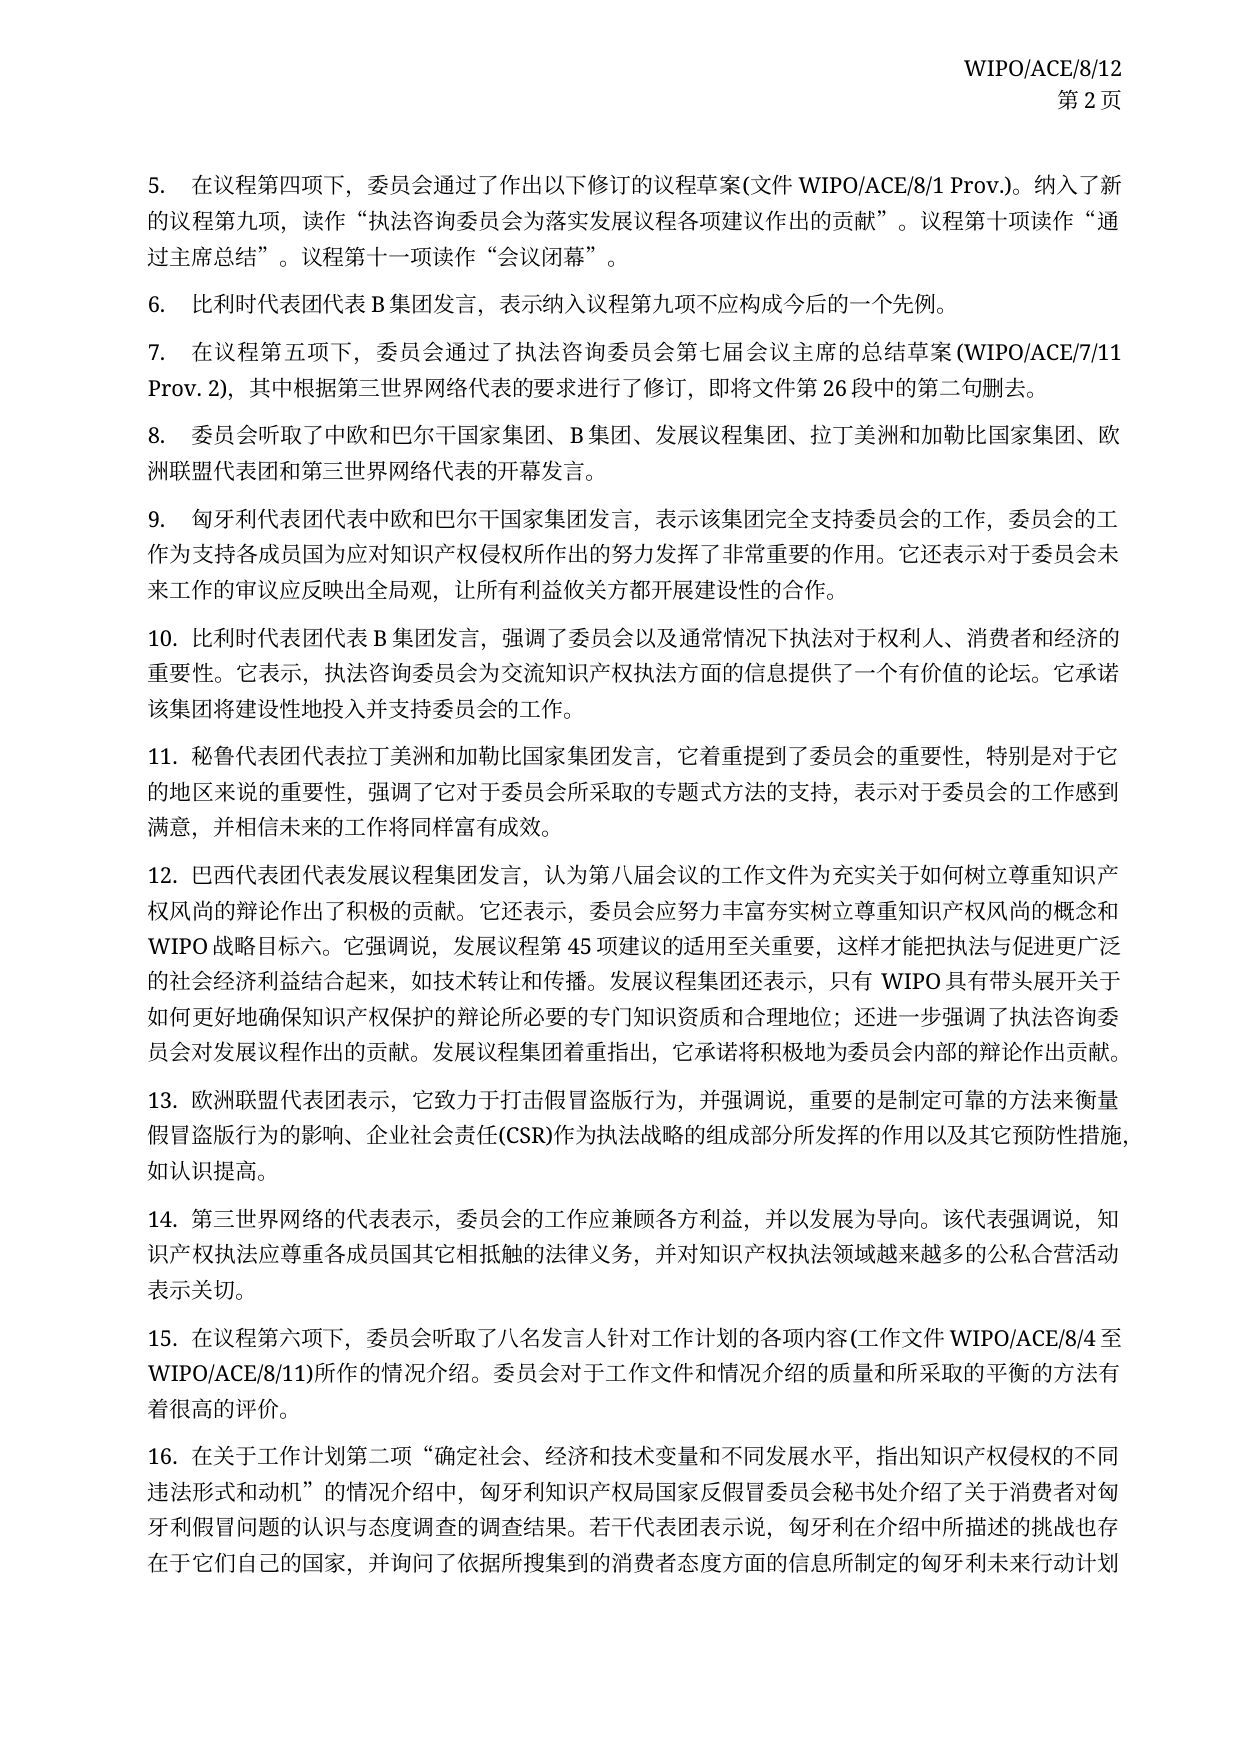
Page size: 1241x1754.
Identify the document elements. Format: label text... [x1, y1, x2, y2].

list 秘鲁代表团代表拉丁美洲和加勒比国家集团发言，它着重提到了委员会的重要性，特别是对于它的地区来说的重要性，强调了它对于委员会所采取的专题式方法的支持，表示对于委员会的工作感到满意，并相信未来的工作将同样富有成效。 [148, 736, 1122, 842]
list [148, 1436, 1122, 1577]
list 欧洲联盟代表团表示，它致力于打击假冒盗版行为，并强调说，重要的是制定可靠的方法来衡量假冒盗版行为的影响、企业社会责任(CSR)作为执法战略的组成部分所发挥的作用以及其它预防性措施，如认识提高。 [148, 1079, 1122, 1186]
list 巴西代表团代表发展议程集团发言，认为第八届会议的工作文件为充实关于如何树立尊重知识产权风尚的辩论作出了积极的贡献。它还表示，委员会应努力丰富夯实树立尊重知识产权风尚的概念和WIPO战略目标六。它强调说，发展议程第45项建议的适用至关重要，这样才能把执法与促进更广泛的社会经济利益结合起来，如技术转让和传播。发展议程集团还表示，只有WIPO具有带头展开关于如何更好地确保知识产权保护的辩论所必要的专门知识资质和合理地位；还进一步强调了执法咨询委员会对发展议程作出的贡献。发展议程集团着重指出，它承诺将积极地为委员会内部的辩论作出贡献。 [148, 854, 1122, 1067]
list 在议程第六项下，委员会听取了八名发言人针对工作计划的各项内容(工作文件WIPO/ACE/8/4至WIPO/ACE/8/11)所作的情况介绍。委员会对于工作文件和情况介绍的质量和所采取的平衡的方法有着很高的评价。 [148, 1317, 1122, 1423]
list 比利时代表团代表B集团发言，强调了委员会以及通常情况下执法对于权利人、消费者和经济的重要性。它表示，执法咨询委员会为交流知识产权执法方面的信息提供了一个有价值的论坛。它承诺该集团将建设性地投入并支持委员会的工作。 [148, 617, 1122, 723]
list 第三世界网络的代表表示，委员会的工作应兼顾各方利益，并以发展为导向。该代表强调说，知识产权执法应尊重各成员国其它相抵触的法律义务，并对知识产权执法领域越来越多的公私合营活动表示关切。 [148, 1198, 1122, 1304]
list 匈牙利代表团代表中欧和巴尔干国家集团发言，表示该集团完全支持委员会的工作，委员会的工作为支持各成员国为应对知识产权侵权所作出的努力发挥了非常重要的作用。它还表示对于委员会未来工作的审议应反映出全局观，让所有利益攸关方都开展建设性的合作。 [148, 498, 1122, 604]
list 委员会听取了中欧和巴尔干国家集团、B集团、发展议程集团、拉丁美洲和加勒比国家集团、欧洲联盟代表团和第三世界网络代表的开幕发言。 [148, 415, 1122, 486]
list 在议程第五项下，委员会通过了执法咨询委员会第七届会议主席的总结草案(WIPO/ACE/7/11 Prov. 2)，其中根据第三世界网络代表的要求进行了修订，即将文件第26段中的第二句删去。 [148, 332, 1122, 402]
list 在议程第四项下，委员会通过了作出以下修订的议程草案(文件WIPO/ACE/8/1 Prov.)。纳入了新的议程第九项，读作“执法咨询委员会为落实发展议程各项建议作出的贡献”。议程第十项读作“通过主席总结”。议程第十一项读作“会议闭幕”。 [148, 165, 1122, 271]
list 比利时代表团代表B集团发言，表示纳入议程第九项不应构成今后的一个先例。 [148, 284, 1122, 319]
